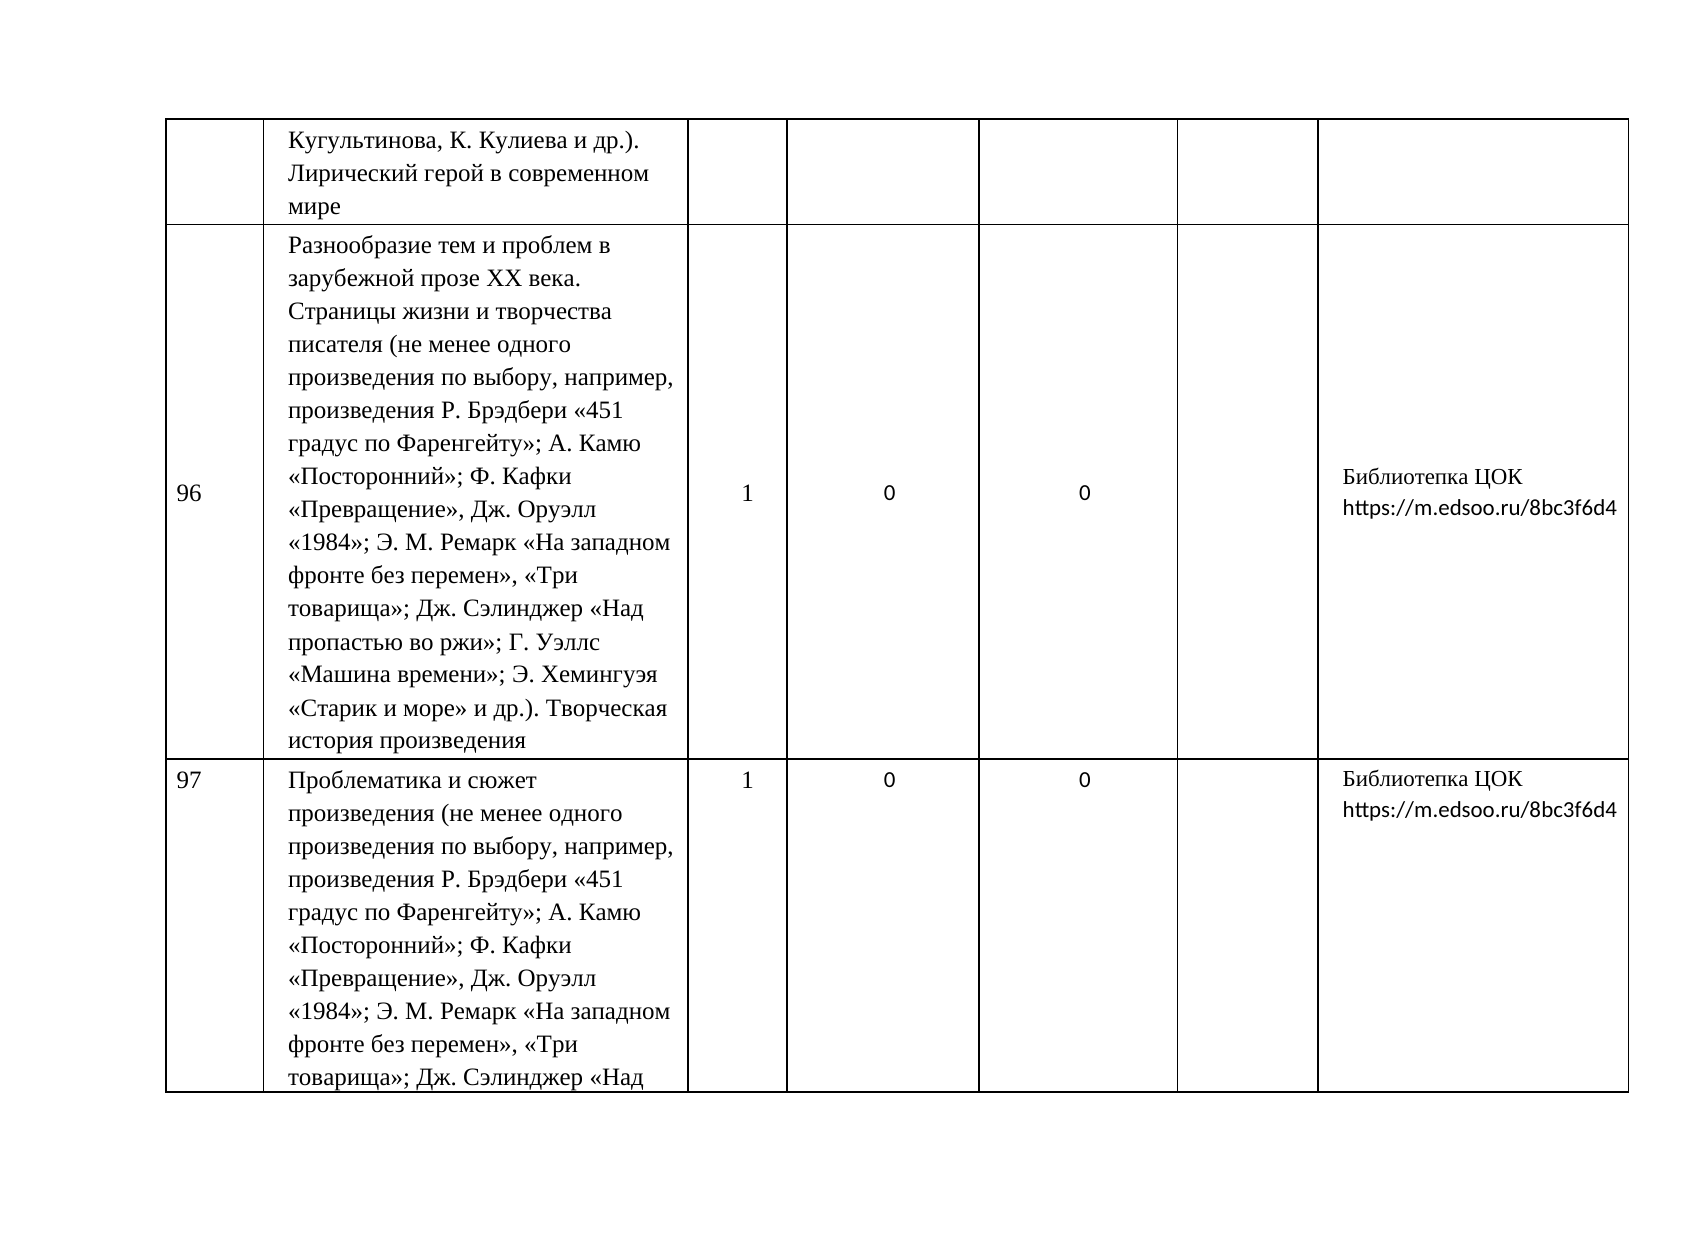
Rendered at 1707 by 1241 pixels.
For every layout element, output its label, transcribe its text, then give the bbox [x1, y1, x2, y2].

table_cell 0 [980, 760, 1177, 1091]
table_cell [1319, 120, 1628, 223]
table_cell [1319, 760, 1628, 1091]
table_cell 95 [167, 120, 263, 223]
table_cell 0 [788, 225, 978, 758]
table_cell 1 [689, 225, 786, 758]
table_cell 97 [167, 760, 263, 1091]
table_cell Разнообразие тем и проблем в зарубежной прозе ХХ века. Страницы жизни и творчества писателя (не менее одного произведения по выбору, например, произведения Р. Брэдбери «451 градус по Фаренгейту»; А. Камю «Посторонний»; Ф. Кафки «Превращение», Дж. Оруэлл «1984»; Э. М. Ремарк «На западном фронте без перемен», «Три товарища»; Дж. Сэлинджер «Над пропастью во ржи»; Г. Уэллс «Машина времени»; Э. Хемингуэя «Старик и море» и др.). Творческая история произведения [264, 225, 687, 758]
table_cell [1178, 225, 1317, 758]
table_cell 1 [689, 760, 786, 1091]
table_cell 96 [167, 225, 263, 758]
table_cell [264, 120, 687, 223]
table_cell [264, 760, 687, 1091]
table_cell Библиотепка ЦОК https://m.edsoo.ru/8bc3f6d4 [1319, 225, 1628, 758]
table_cell [1178, 120, 1317, 223]
table_cell 0 [980, 120, 1177, 223]
table_cell 0 [788, 120, 978, 223]
table_cell 0 [980, 225, 1177, 758]
table_cell [1178, 760, 1317, 1091]
table_cell 0 [788, 760, 978, 1091]
table_cell 1 [689, 120, 786, 223]
